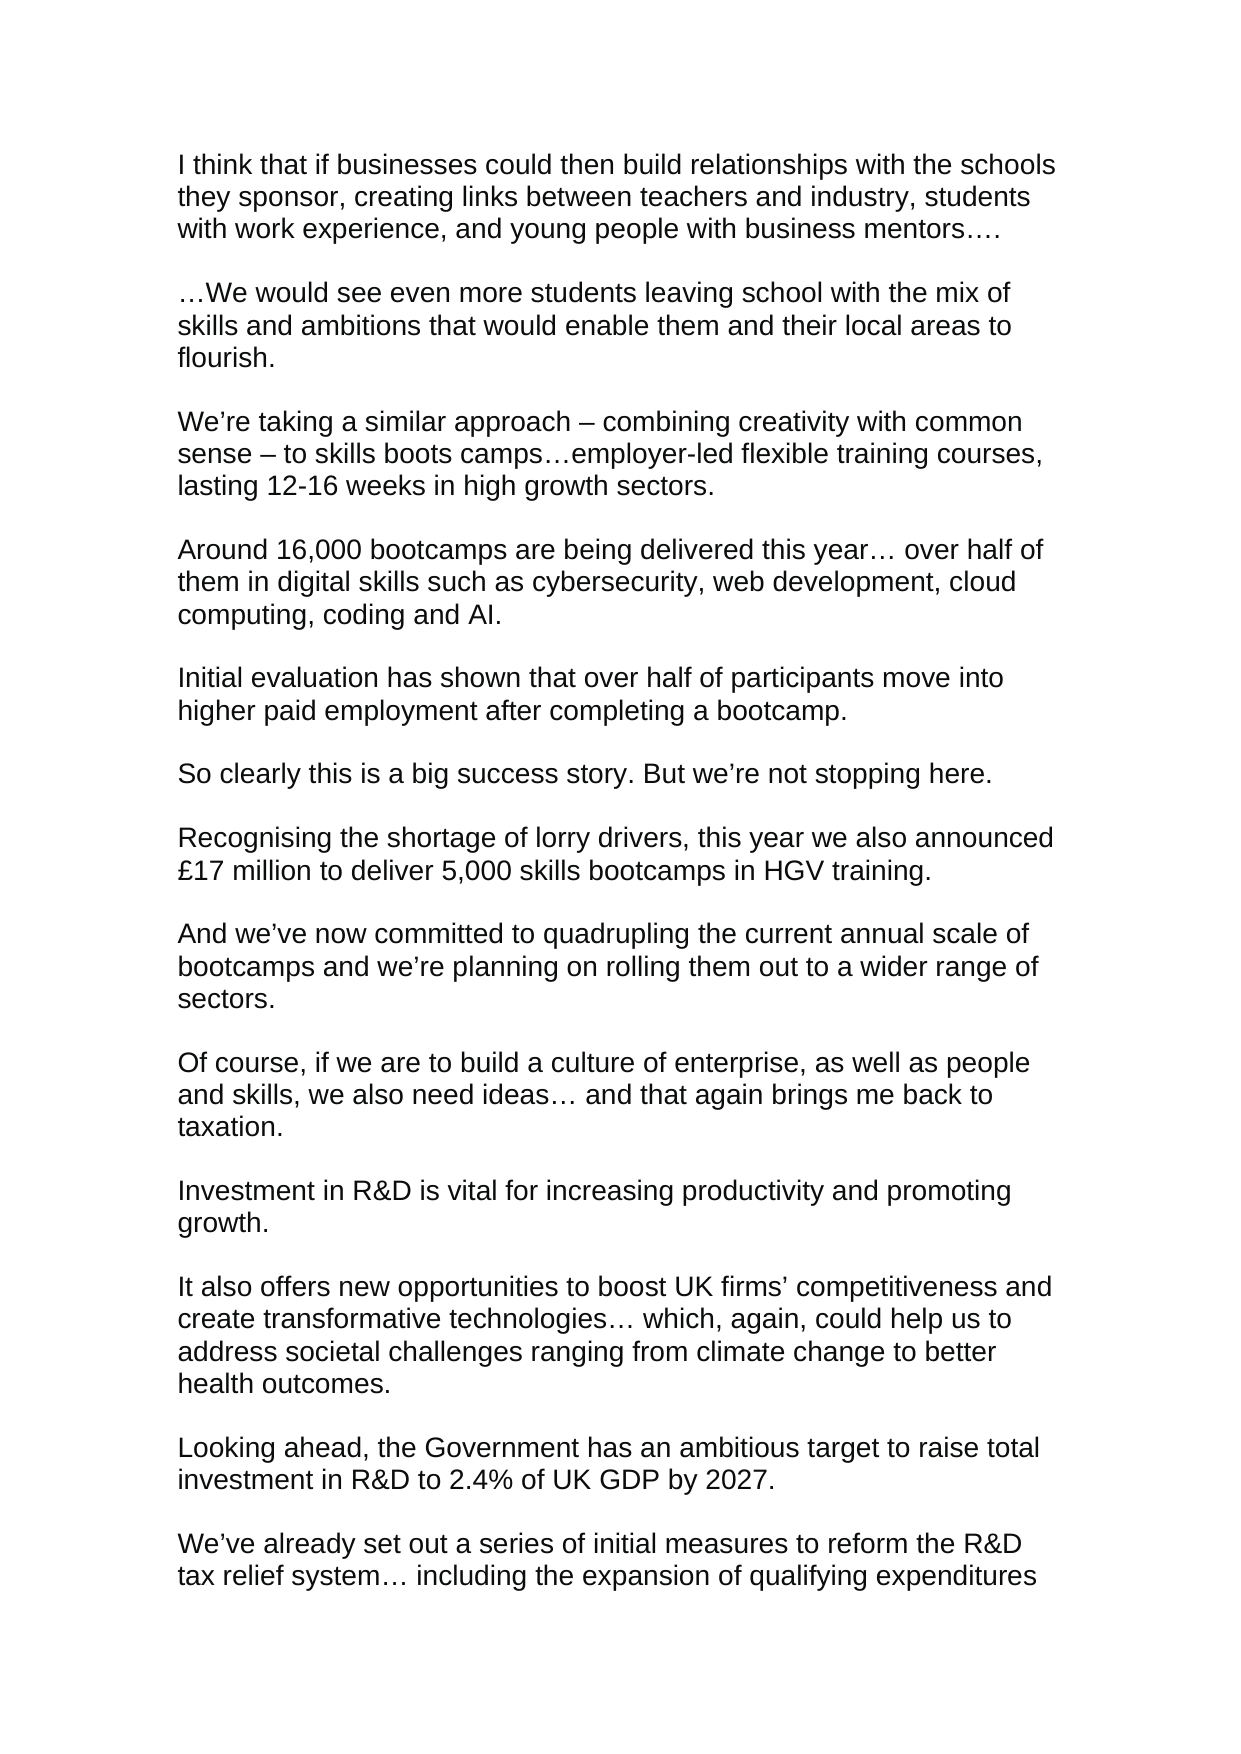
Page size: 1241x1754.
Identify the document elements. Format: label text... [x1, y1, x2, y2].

text I think that if businesses could then build relationships with the schools they sponsor, creating links between teachers and industry, students with work experience, and young people with business mentors…. [177, 148, 1063, 245]
text Investment in R&D is vital for increasing productivity and promoting growth. [177, 1174, 1063, 1239]
text So clearly this is a big success story. But we’re not stopping here. [177, 757, 1063, 790]
text And we’ve now committed to quadrupling the current annual scale of bootcamps and we’re planning on rolling them out to a wider range of sectors. [177, 917, 1063, 1014]
text It also offers new opportunities to boost UK firms’ competitiveness and create transformative technologies… which, again, could help us to address societal challenges ranging from climate change to better health outcomes. [177, 1270, 1063, 1399]
text Of course, if we are to build a culture of enterprise, as well as people and skills, we also need ideas… and that again brings me back to taxation. [177, 1046, 1063, 1143]
text Initial evaluation has shown that over half of participants move into higher paid employment after completing a bootcamp. [177, 661, 1063, 726]
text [177, 1527, 1063, 1592]
text Around 16,000 bootcamps are being delivered this year… over half of them in digital skills such as cybersecurity, web development, cloud computing, coding and AI. [177, 533, 1063, 630]
text We’re taking a similar approach – combining creativity with common sense – to skills boots camps…employer-led flexible training courses, lasting 12-16 weeks in high growth sectors. [177, 404, 1063, 502]
text Recognising the shortage of lorry drivers, this year we also announced £17 million to deliver 5,000 skills bootcamps in HGV training. [177, 821, 1063, 886]
text …We would see even more students leaving school with the mix of skills and ambitions that would enable them and their local areas to flourish. [177, 276, 1063, 373]
text Looking ahead, the Government has an ambitious target to raise total investment in R&D to 2.4% of UK GDP by 2027. [177, 1431, 1063, 1496]
